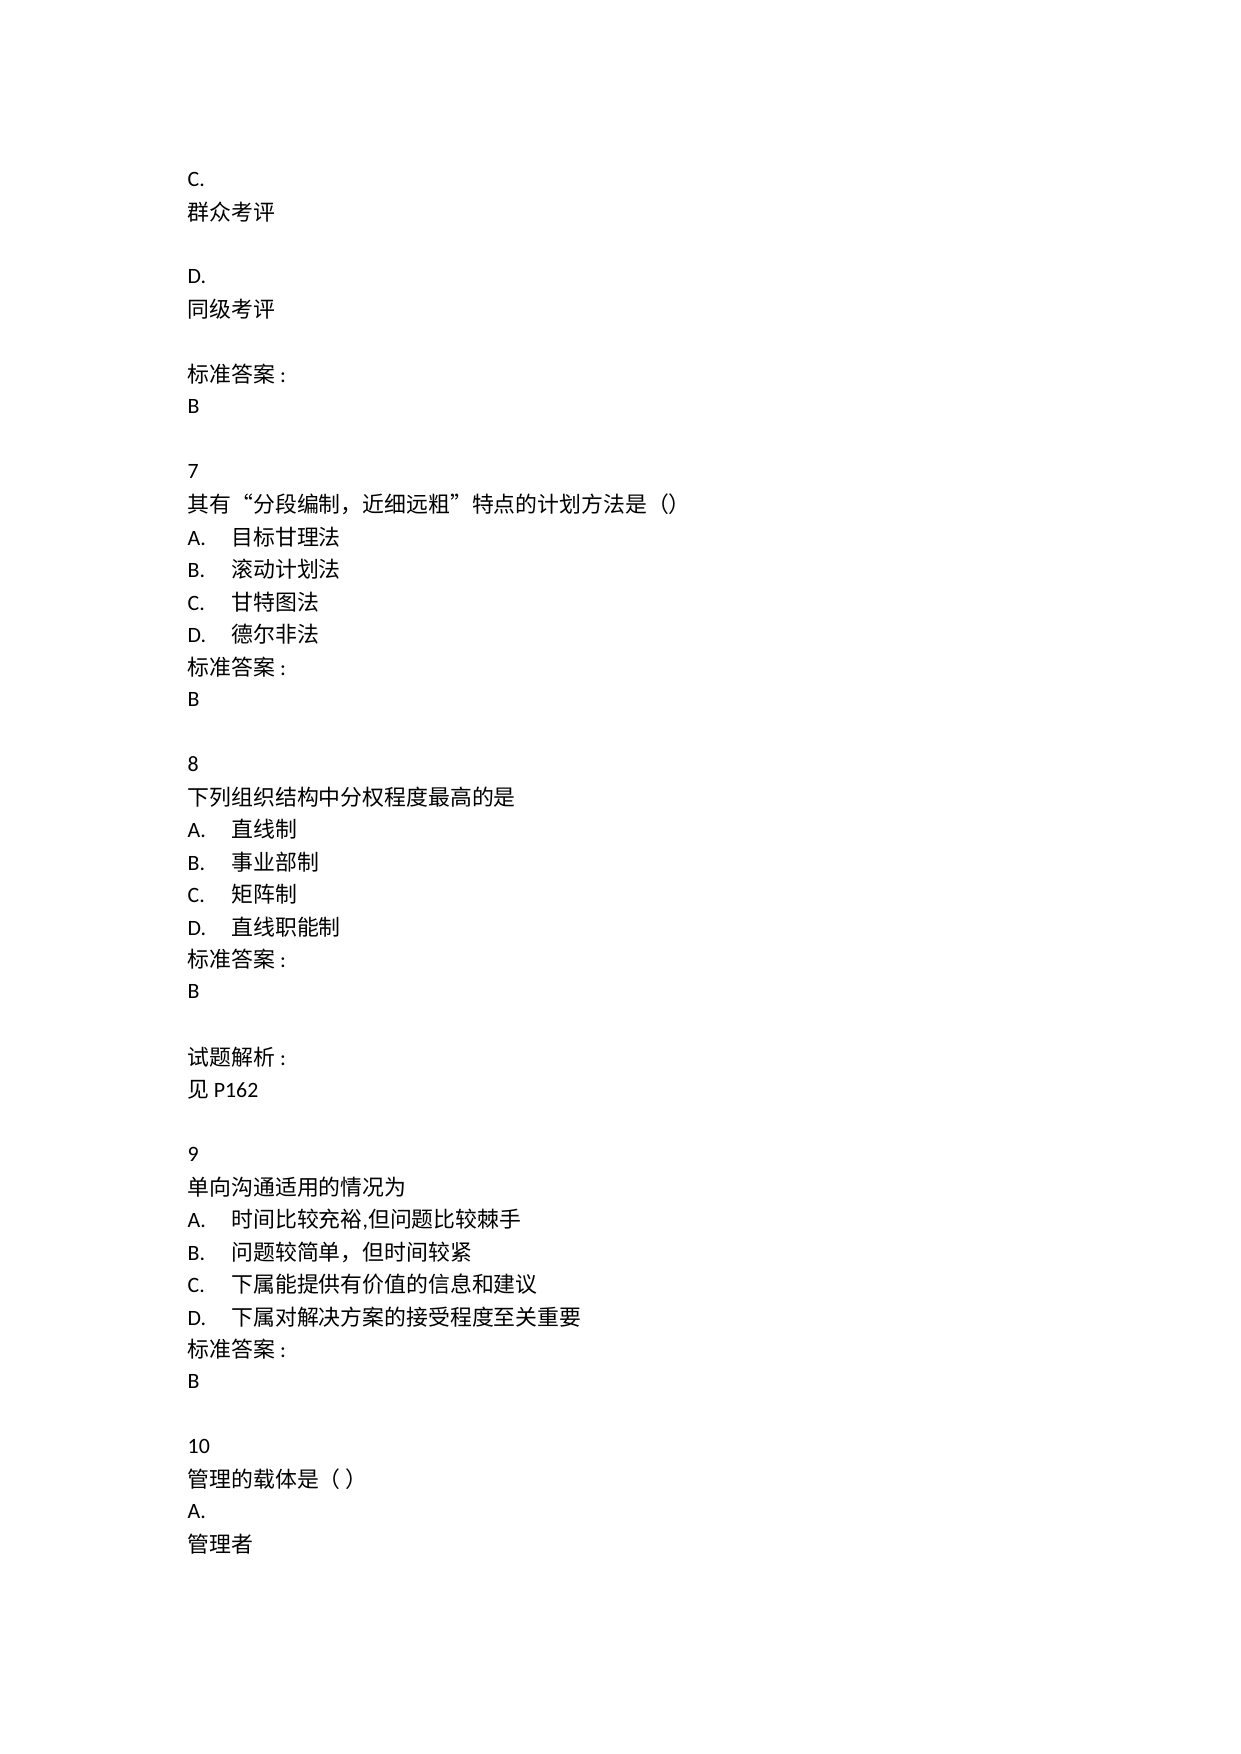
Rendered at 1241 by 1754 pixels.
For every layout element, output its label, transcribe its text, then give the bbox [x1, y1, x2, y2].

text A. 目标甘理法 [187, 519, 1053, 552]
text 其有“分段编制，近细远粗”特点的计划方法是（） [187, 487, 1053, 519]
text D. 下属对解决方案的接受程度至关重要 [187, 1299, 1053, 1332]
text B. 问题较简单，但时间较紧 [187, 1234, 1053, 1267]
text 9 [187, 1137, 1053, 1169]
text 标准答案 : [187, 357, 1053, 389]
text A. 时间比较充裕,但问题比较棘手 [187, 1202, 1053, 1234]
text B. 事业部制 [187, 844, 1053, 877]
text 标准答案 : [187, 942, 1053, 974]
text A. 直线制 [187, 812, 1053, 844]
text 7 [187, 454, 1053, 487]
text 10 [187, 1429, 1053, 1462]
text C. 甘特图法 [187, 584, 1053, 617]
text D. [187, 259, 1053, 292]
text 标准答案 : [187, 1332, 1053, 1364]
text D. 德尔非法 [187, 617, 1053, 649]
text A. [187, 1494, 1053, 1527]
text 同级考评 [187, 292, 1053, 324]
text 单向沟通适用的情况为 [187, 1169, 1053, 1202]
text 标准答案 : [187, 649, 1053, 682]
text 下列组织结构中分权程度最高的是 [187, 779, 1053, 812]
text 管理者 [187, 1527, 1053, 1559]
text B. 滚动计划法 [187, 552, 1053, 584]
text 8 [187, 747, 1053, 779]
text B [187, 389, 1053, 422]
text 管理的载体是（ ） [187, 1462, 1053, 1494]
text B [187, 974, 1053, 1007]
text 群众考评 [187, 194, 1053, 227]
text B [187, 682, 1053, 714]
text 见P162 [187, 1072, 1053, 1104]
text B [187, 1364, 1053, 1397]
text D. 直线职能制 [187, 909, 1053, 942]
text C. 矩阵制 [187, 877, 1053, 909]
text C. 下属能提供有价值的信息和建议 [187, 1267, 1053, 1299]
text 试题解析 : [187, 1039, 1053, 1072]
text C. [187, 162, 1053, 194]
